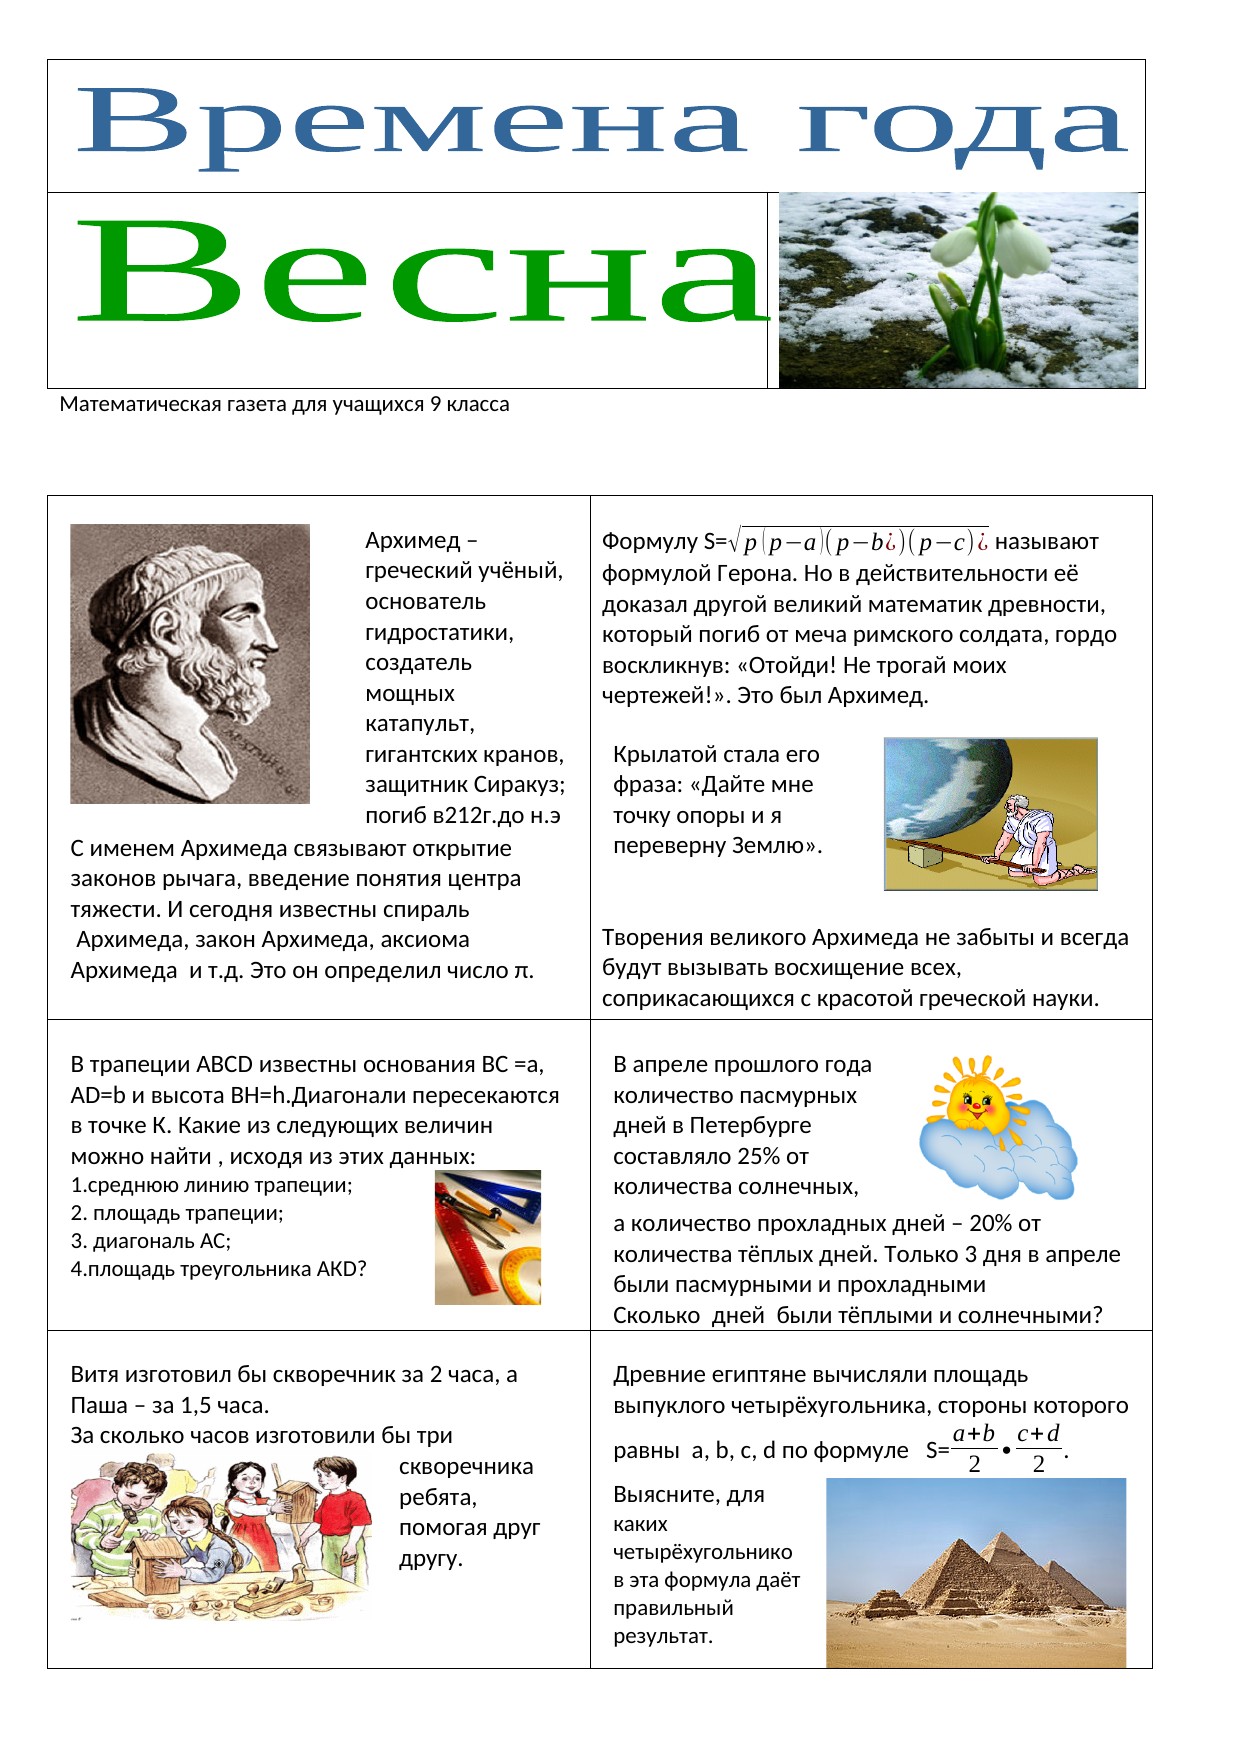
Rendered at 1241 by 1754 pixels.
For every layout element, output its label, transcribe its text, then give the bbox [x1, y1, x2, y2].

picture [779, 192, 1139, 388]
table_cell [591, 1331, 1152, 1668]
picture [911, 1048, 1088, 1208]
table_cell [48, 1020, 590, 1329]
table_header [48, 496, 590, 1019]
picture [434, 1170, 542, 1305]
text Математическая газета для учащихся 9 класса [59, 389, 1181, 417]
picture [826, 1478, 1127, 1668]
table_header [48, 60, 1145, 192]
table_cell [48, 193, 767, 388]
table_cell [1139, 193, 1145, 388]
picture [883, 737, 1098, 891]
table_cell [768, 193, 779, 388]
picture [70, 524, 310, 804]
table_cell [48, 1331, 590, 1668]
table_header Формулу S= называют формулой Герона. Но в действительности её доказал другой великий математик древности, который погиб от меча римского солдата, гордо воскликнув: «Отойди! Не трогай моих чертежей!». Это был Архимед. Творения великого Архимеда не забыты и всегда будут вызывать восхищение всех, соприкасающихся с красотой греческой науки. [591, 496, 1152, 1019]
picture [70, 1450, 372, 1621]
table_cell [591, 1020, 1152, 1329]
